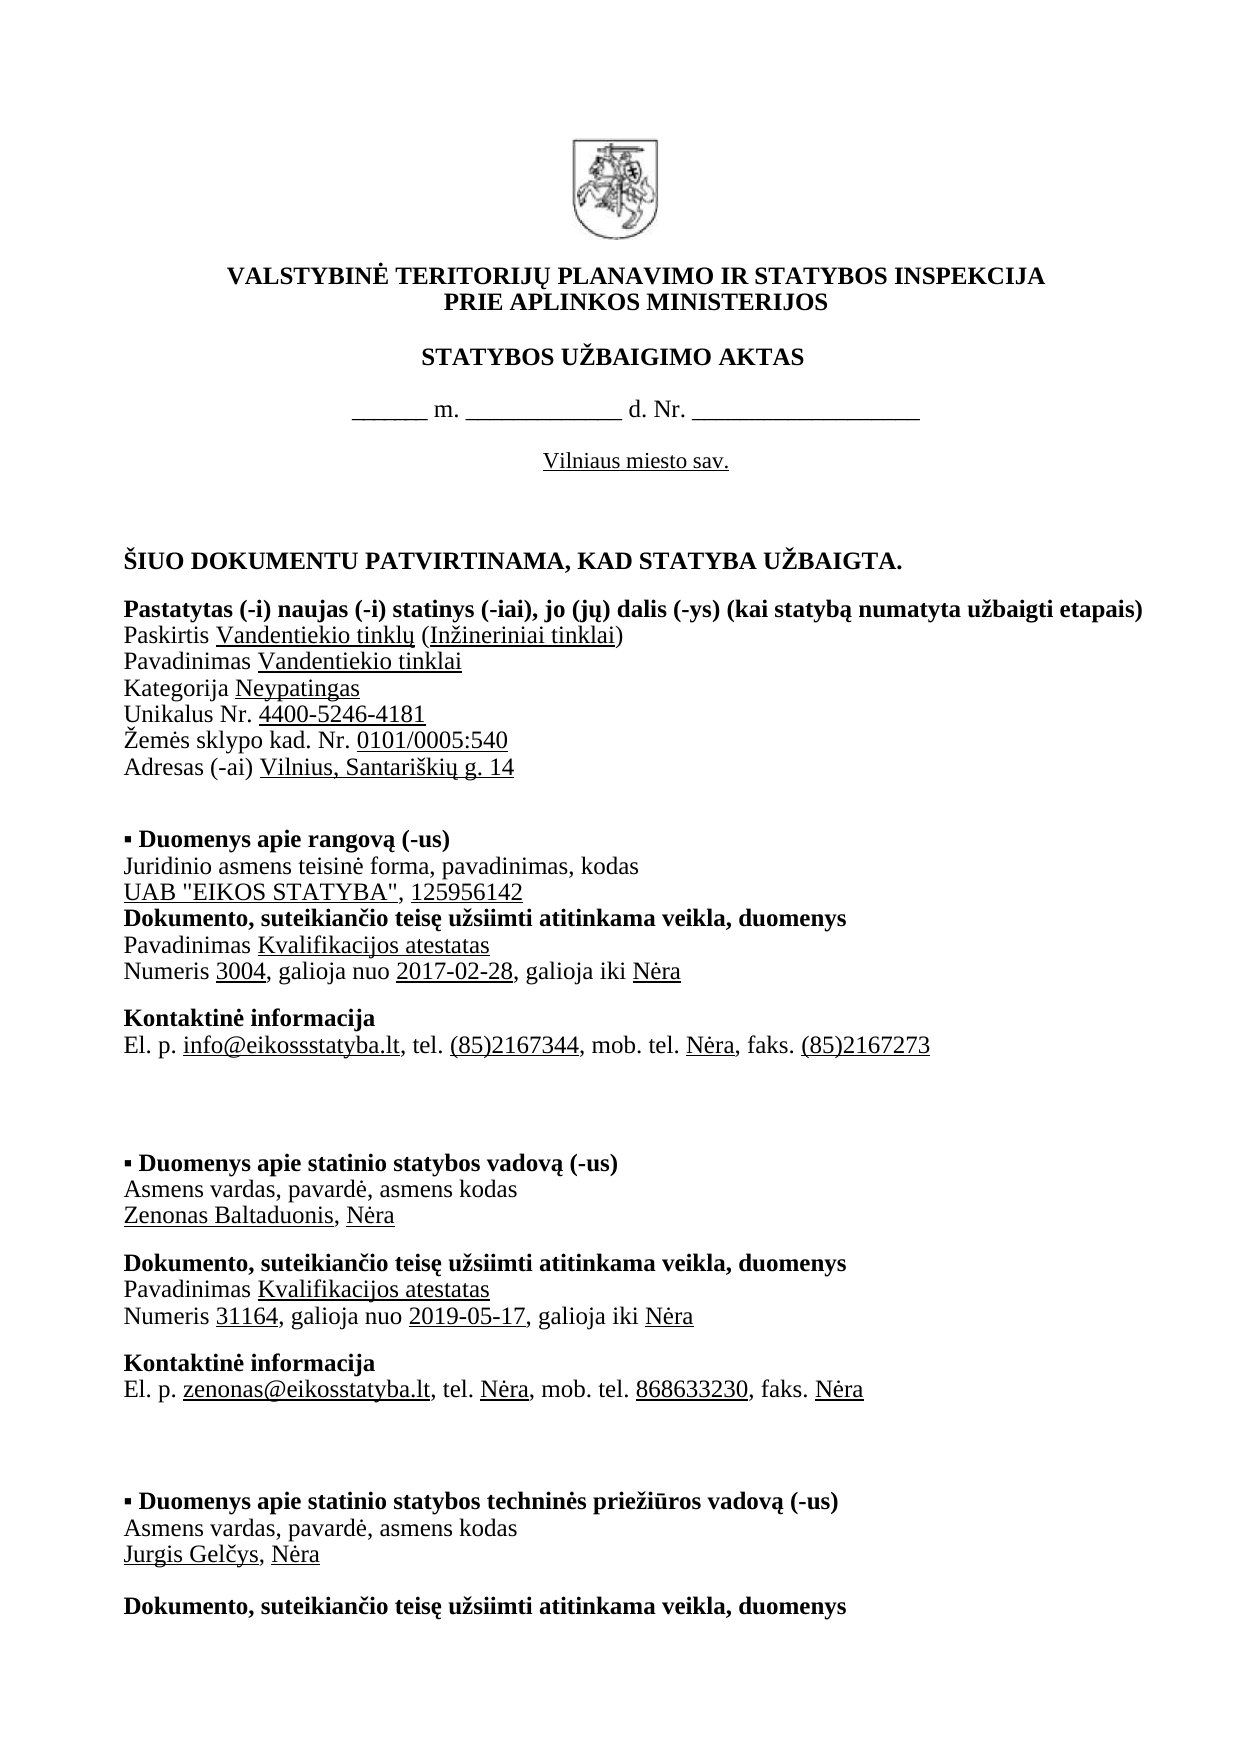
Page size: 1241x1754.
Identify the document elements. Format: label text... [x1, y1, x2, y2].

subtitle Kontaktinė informacija [123, 1348, 1149, 1377]
picture [572, 138, 659, 240]
text Numeris 31164, galioja nuo 2019-05-17, galioja iki Nėra [123, 1303, 1149, 1329]
text Asmens vardas, pavardė, asmens kodas [123, 1176, 1149, 1203]
subtitle Pastatytas (-i) naujas (-i) statinys (-iai), jo (jų) dalis (-ys) (kai statybą numatyta užbaigti etapais) [123, 594, 1149, 622]
text Pavadinimas Vandentiekio tinklai [123, 649, 1149, 675]
text Vilniaus miesto sav. [123, 447, 1149, 473]
subtitle ▪ Duomenys apie rangovą (-us) [123, 824, 1149, 853]
text m. d. Nr. [123, 394, 1149, 422]
text Numeris 3004, galioja nuo 2017-02-28, galioja iki Nėra [123, 958, 1149, 985]
subtitle ▪ Duomenys apie statinio statybos vadovą (-us) [123, 1148, 1149, 1176]
text Pavadinimas Kvalifikacijos atestatas [123, 1277, 1149, 1303]
subtitle ▪ Duomenys apie statinio statybos techninės priežiūros vadovą (-us) [123, 1486, 1149, 1515]
text ŠIUO DOKUMENTU PATVIRTINAMA, KAD STATYBA UŽBAIGTA. [123, 546, 1149, 575]
text El. p. info@eikossstatyba.lt, tel. (85)2167344, mob. tel. Nėra, faks. (85)2167273 [123, 1032, 1149, 1059]
text VALSTYBINĖ TERITORIJŲ PLANAVIMO IR STATYBOS INSPEKCIJA PRIE APLINKOS MINISTERIJOS [123, 264, 1149, 316]
subtitle Dokumento, suteikiančio teisę užsiimti atitinkama veikla, duomenys [123, 1248, 1149, 1277]
text Juridinio asmens teisinė forma, pavadinimas, kodas [123, 853, 1149, 879]
text Žemės sklypo kad. Nr. 0101/0005:540 [123, 728, 1149, 754]
text Asmens vardas, pavardė, asmens kodas [123, 1515, 1149, 1541]
text Dokumento, suteikiančio teisę užsiimti atitinkama veikla, duomenys [123, 1591, 847, 1620]
text Paskirtis Vandentiekio tinklų (Inžineriniai tinklai) [123, 622, 1149, 649]
text Unikalus Nr. 4400-5246-4181 [123, 701, 1149, 728]
subtitle STATYBOS UŽBAIGIMO AKTAS [421, 342, 804, 370]
text El. p. zenonas@eikosstatyba.lt, tel. Nėra, mob. tel. 868633230, faks. Nėra [123, 1377, 1149, 1403]
text Pavadinimas Kvalifikacijos atestatas [123, 932, 1149, 958]
text Jurgis Gelčys, Nėra [123, 1541, 1149, 1568]
subtitle Kontaktinė informacija [123, 1003, 1149, 1032]
text Kategorija Neypatingas [123, 675, 1149, 701]
text UAB "EIKOS STATYBA", 125956142 [123, 879, 1149, 906]
text Adresas (-ai) Vilnius, Santariškių g. 14 [123, 754, 1149, 781]
text Zenonas Baltaduonis, Nėra [123, 1203, 1149, 1229]
text Dokumento, suteikiančio teisę užsiimti atitinkama veikla, duomenys [123, 906, 1149, 932]
